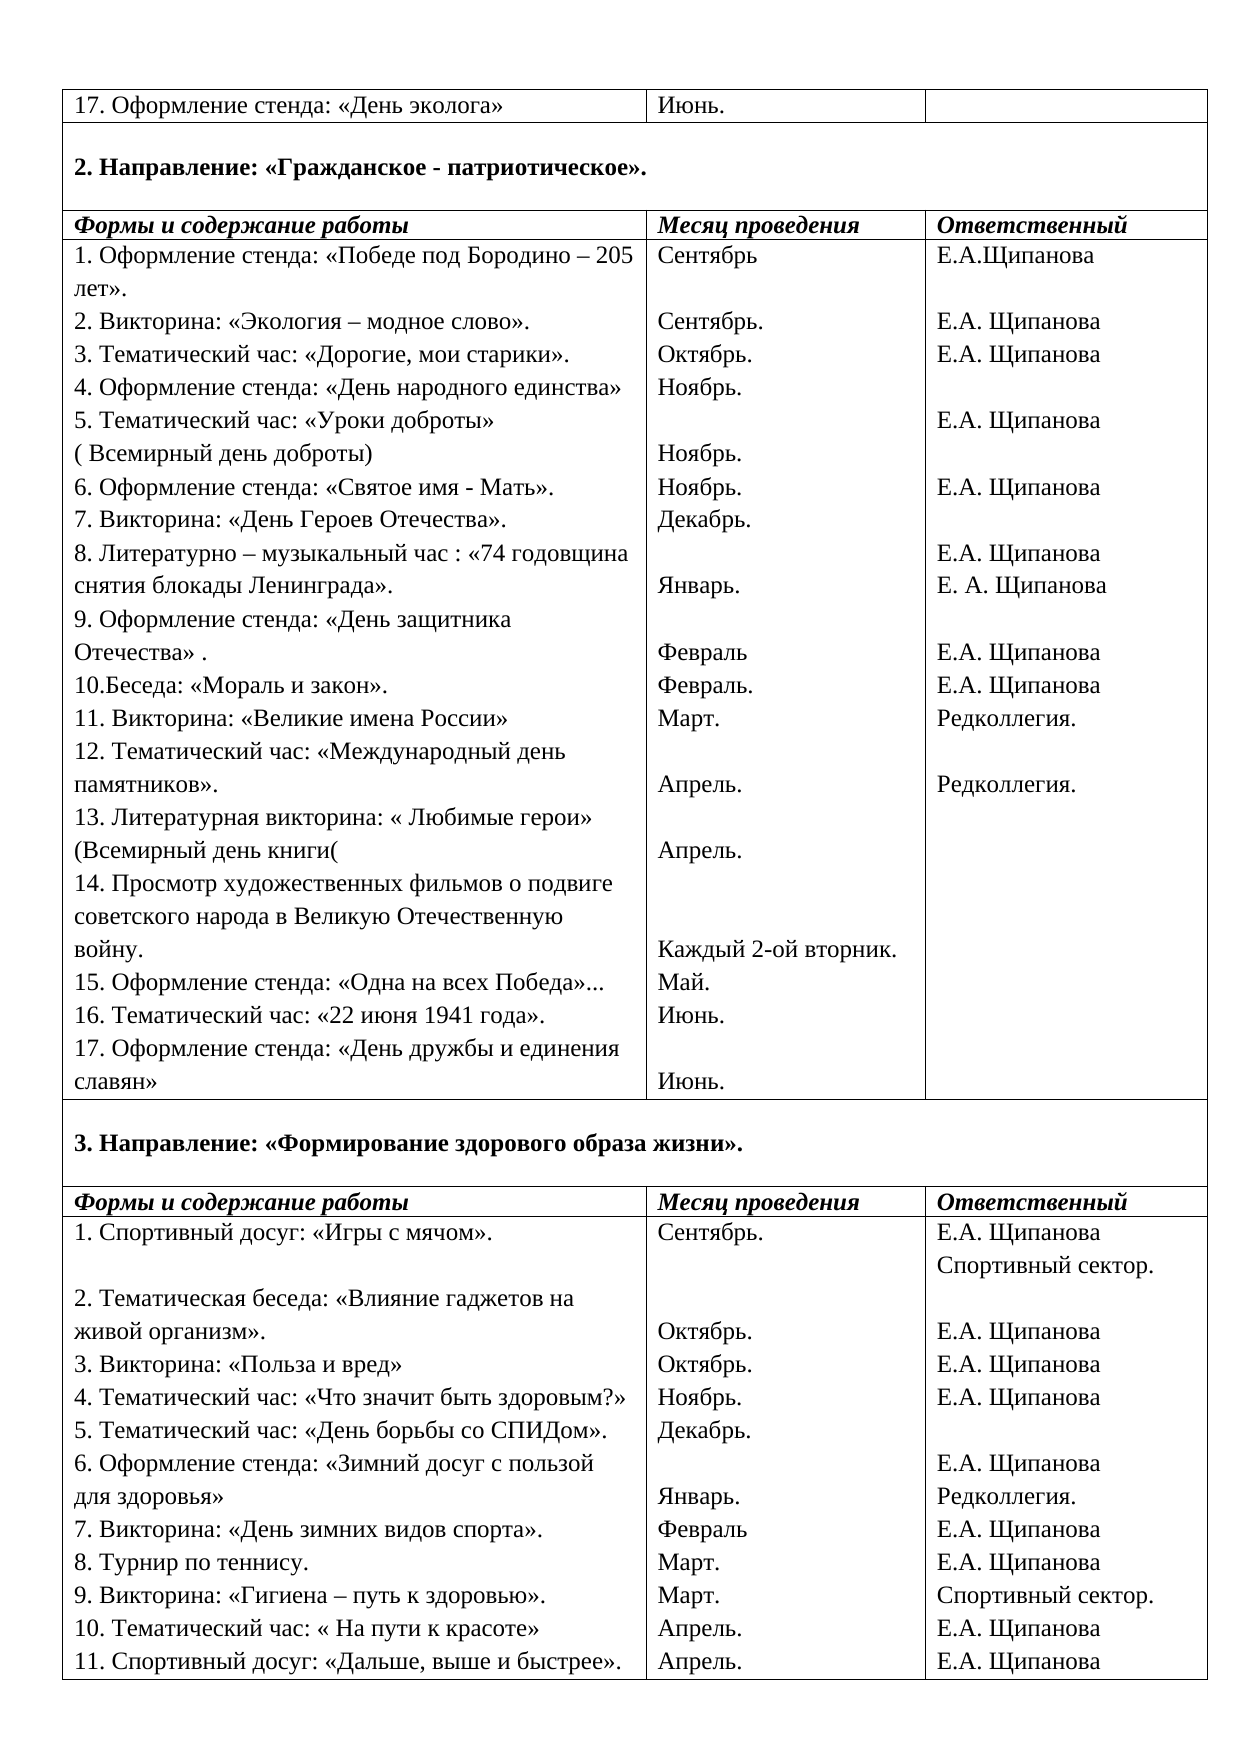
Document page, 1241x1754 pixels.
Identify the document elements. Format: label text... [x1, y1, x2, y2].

table_cell Формы и содержание работы [63, 1187, 646, 1216]
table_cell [926, 1217, 1207, 1678]
table_cell 3. Направление: «Формирование здорового образа жизни». [63, 1100, 1207, 1186]
table_cell 2. Направление: «Гражданское - патриотическое». [63, 123, 1207, 209]
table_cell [647, 90, 925, 122]
table_cell Е.А.Щипанова Е.А. Щипанова Е.А. Щипанова Е.А. Щипанова Е.А. Щипанова Е.А. Щипанова Е. А. Щипанова Е.А. Щипанова Е.А. Щипанова Редколлегия. Редколлегия. [926, 240, 1207, 1098]
table_cell Месяц проведения [647, 1187, 925, 1216]
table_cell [63, 1217, 646, 1678]
table_cell Ответственный [926, 1187, 1207, 1216]
table_cell Месяц проведения [647, 211, 925, 239]
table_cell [647, 1217, 925, 1678]
table_cell Ответственный [926, 211, 1207, 239]
table_cell Сентябрь Сентябрь. Октябрь. Ноябрь. Ноябрь. Ноябрь. Декабрь. Январь. Февраль Февраль. Март. Апрель. Апрель. Каждый 2-ой вторник. Май. Июнь. Июнь. [647, 240, 925, 1098]
table_cell Формы и содержание работы [63, 211, 646, 239]
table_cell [926, 90, 1207, 122]
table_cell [63, 90, 646, 122]
table_cell 1. Оформление стенда: «Победе под Бородино – 205 лет». 2. Викторина: «Экология – модное слово». 3. Тематический час: «Дорогие, мои старики». 4. Оформление стенда: «День народного единства» 5. Тематический час: «Уроки доброты» ( Всемирный день доброты) 6. Оформление стенда: «Святое имя - Мать». 7. Викторина: «День Героев Отечества». 8. Литературно – музыкальный час : «74 годовщина снятия блокады Ленинграда». 9. Оформление стенда: «День защитника Отечества» . 10.Беседа: «Мораль и закон». 11. Викторина: «Великие имена России» 12. Тематический час: «Международный день памятников». 13. Литературная викторина: « Любимые герои» (Всемирный день книги( 14. Просмотр художественных фильмов о подвиге советского народа в Великую Отечественную войну. 15. Оформление стенда: «Одна на всех Победа»... 16. Тематический час: «22 июня 1941 года». 17. Оформление стенда: «День дружбы и единения славян» [63, 240, 646, 1098]
